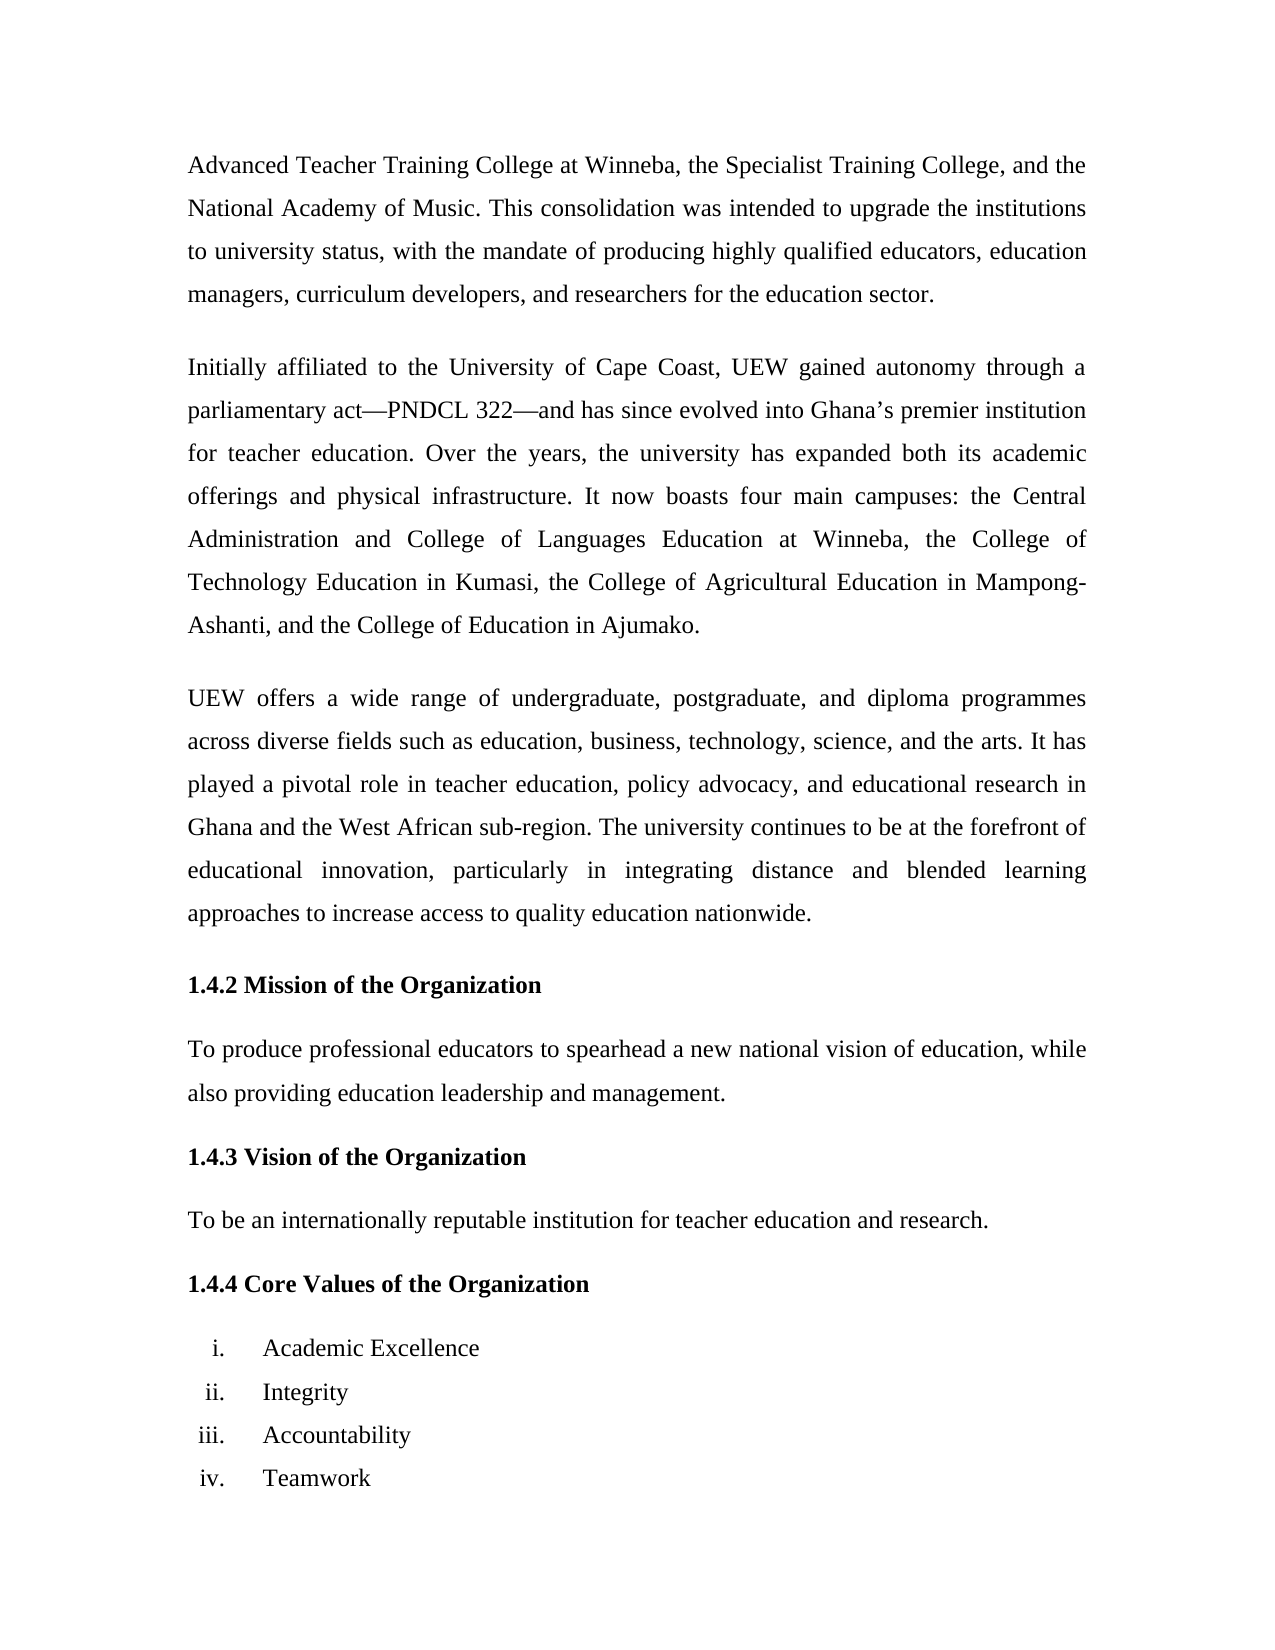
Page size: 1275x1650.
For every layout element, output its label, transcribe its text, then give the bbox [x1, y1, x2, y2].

list Academic Excellence [225, 1333, 1087, 1362]
text Initially affiliated to the University of Cape Coast, UEW gained autonomy through a parliamentary act—PNDCL 322—and has since evolved into Ghana’s premier institution for teacher education. Over the years, the university has expanded both its academic offerings and physical infrastructure. It now boasts four main campuses: the Central Administration and College of Languages Education at Winneba, the College of Technology Education in Kumasi, the College of Agricultural Education in Mampong-Ashanti, and the College of Education in Ajumako. [187, 352, 1087, 639]
text To be an internationally reputable institution for teacher education and research. [187, 1206, 1087, 1234]
text 1.4.3 Vision of the Organization [187, 1142, 1087, 1170]
list Accountability [225, 1420, 1087, 1448]
list Integrity [225, 1377, 1087, 1405]
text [187, 150, 1087, 308]
text 1.4.2 Mission of the Organization [187, 971, 1087, 999]
text UEW offers a wide range of undergraduate, postgraduate, and diploma programmes across diverse fields such as education, business, technology, science, and the arts. It has played a pivotal role in teacher education, policy advocacy, and educational research in Ghana and the West African sub-region. The university continues to be at the forefront of educational innovation, particularly in integrating distance and blended learning approaches to increase access to quality education nationwide. [187, 683, 1087, 927]
text To produce professional educators to spearhead a new national vision of education, while also providing education leadership and management. [187, 1034, 1087, 1106]
text 1.4.4 Core Values of the Organization [187, 1269, 1087, 1298]
list Teamwork [225, 1463, 1087, 1492]
